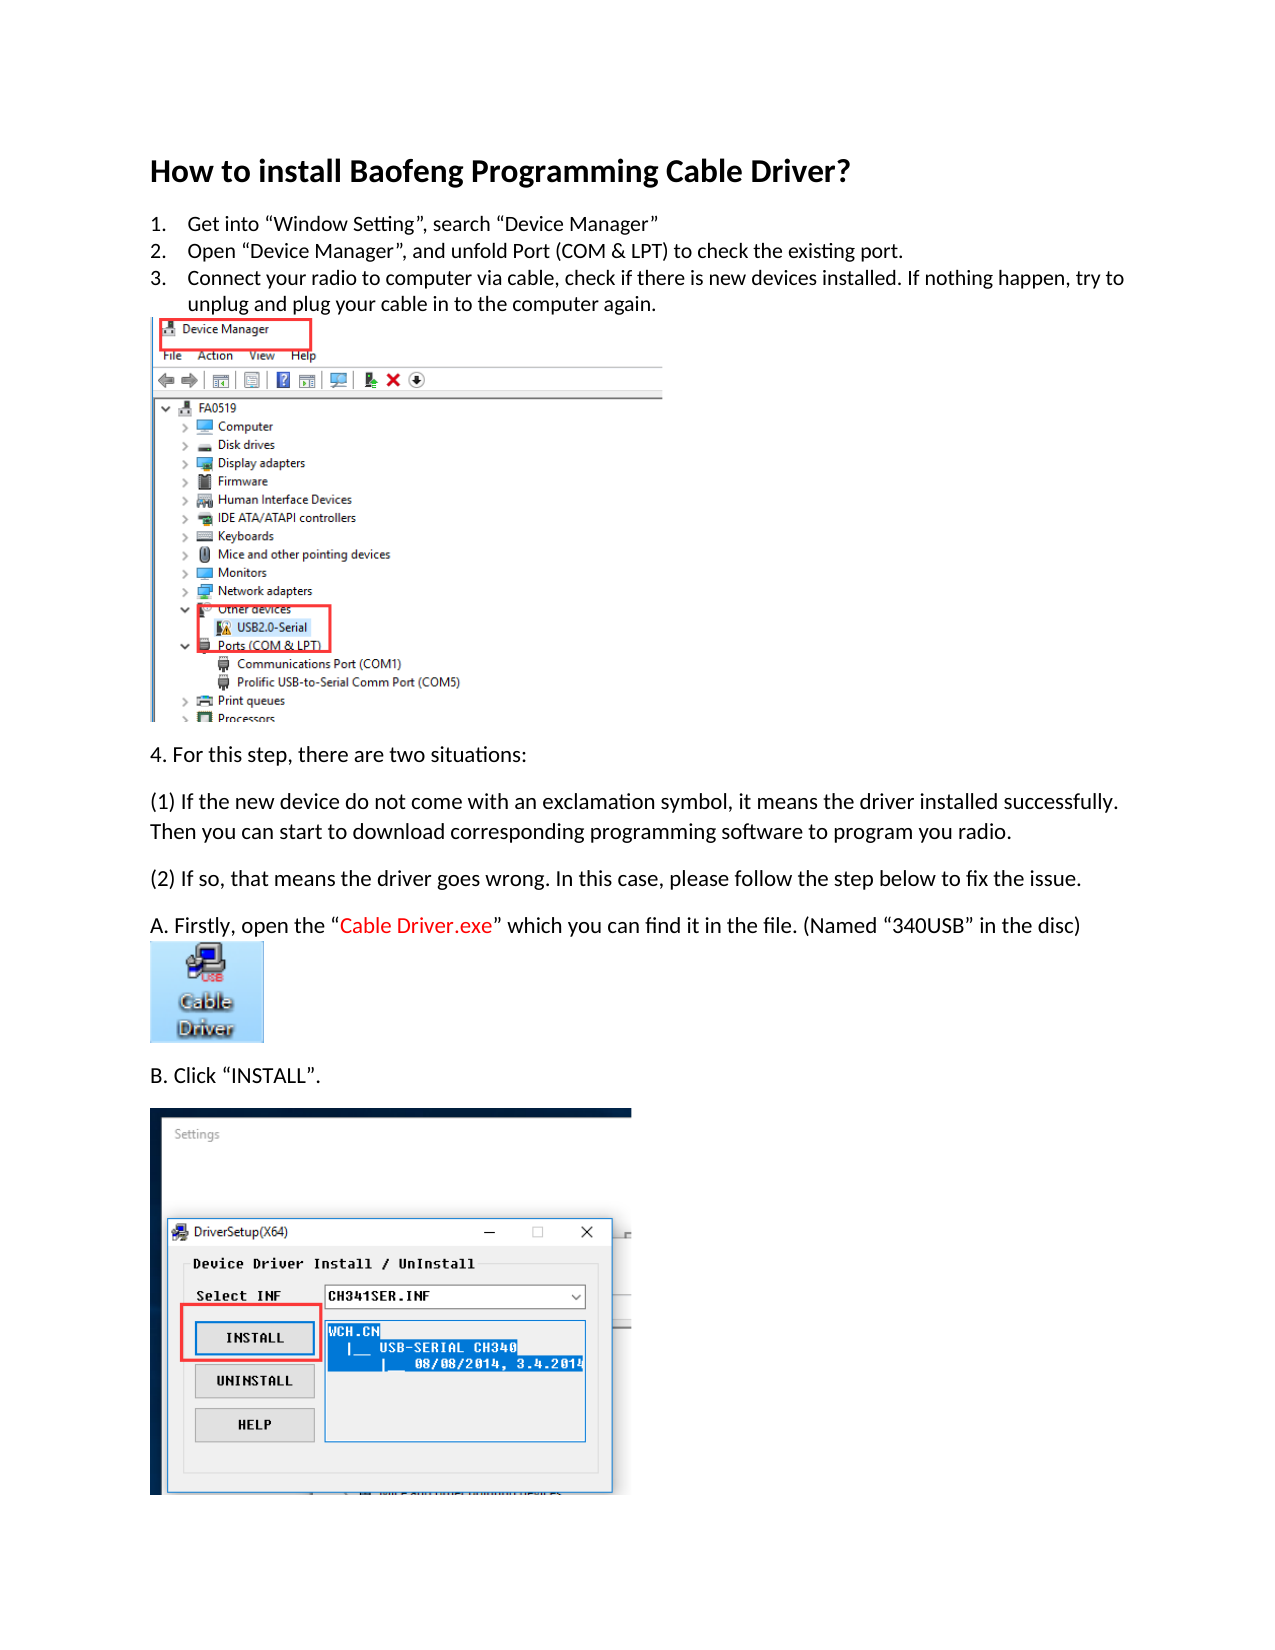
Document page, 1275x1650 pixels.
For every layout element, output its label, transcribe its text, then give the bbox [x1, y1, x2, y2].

list Open “Device Manager”, and unfold Port (COM & LPT) to check the existing port. [150, 237, 1125, 264]
picture [150, 1108, 632, 1495]
text 4. For this step, there are two situations: [150, 740, 1125, 768]
text B. Click “INSTALL”. [150, 1062, 1125, 1090]
text (2) If so, that means the driver goes wrong. In this case, please follow the step below to fix the issue. [150, 864, 1125, 892]
picture [150, 941, 264, 1043]
list Get into “Window Setting”, search “Device Manager” [150, 211, 1125, 237]
text A. Firstly, open the “Cable Driver.exe” which you can find it in the file. (Named “340USB” in the disc) [150, 911, 1125, 1043]
picture [150, 317, 663, 722]
text (1) If the new device do not come with an exclamation symbol, it means the driver installed successfully. Then you can start to download corresponding programming software to program you radio. [150, 787, 1125, 845]
list Connect your radio to computer via cable, check if there is new devices installed. If nothing happen, try to unplug and plug your cable in to the computer again. [150, 264, 1125, 317]
text How to install Baofeng Programming Cable Driver? [150, 150, 1125, 191]
